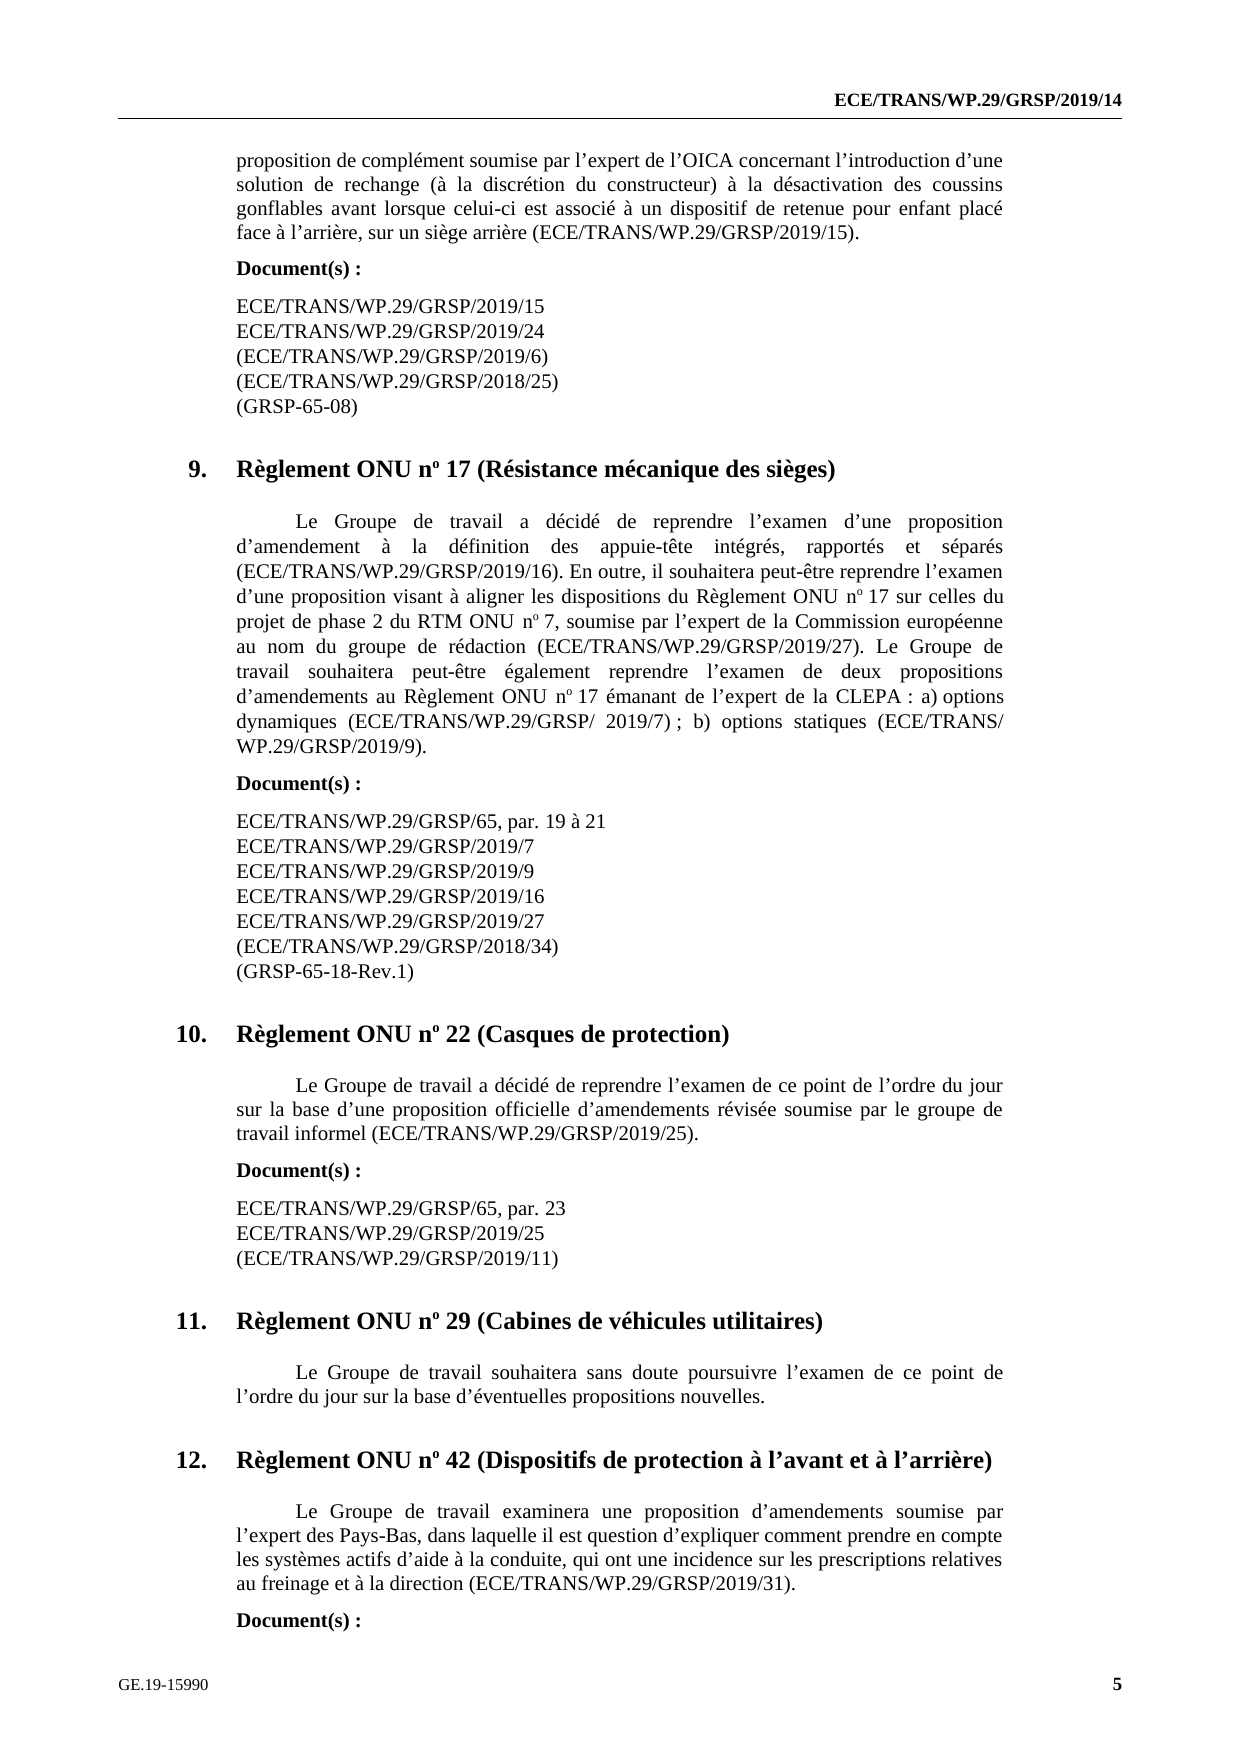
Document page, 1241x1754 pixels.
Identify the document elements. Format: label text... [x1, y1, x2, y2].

text 11. Règlement ONU no 29 (Cabines de véhicules utilitaires) [118, 1307, 1004, 1335]
text ECE/TRANS/WP.29/GRSP/65, par. 23 [236, 1194, 1004, 1219]
text Document(s) : [236, 256, 1004, 280]
text 10. Règlement ONU no 22 (Casques de protection) [118, 1020, 1004, 1048]
text ECE/TRANS/WP.29/GRSP/2019/7 [236, 833, 1004, 858]
text Le Groupe de travail souhaitera sans doute poursuivre l’examen de ce point de l’ordre du jour sur la base d’éventuelles propositions nouvelles. [236, 1360, 1004, 1408]
text 12. Règlement ONU no 42 (Dispositifs de protection à l’avant et à l’arrière) [118, 1446, 1004, 1474]
text Le Groupe de travail a décidé de reprendre l’examen d’une proposition d’amendement à la définition des appuie-tête intégrés, rapportés et séparés (ECE/TRANS/WP.29/GRSP/2019/16). En outre, il souhaitera peut-être reprendre l’examen d’une proposition visant à aligner les dispositions du Règlement ONU no 17 sur celles du projet de phase 2 du RTM ONU no 7, soumise par l’expert de la Commission européenne au nom du groupe de rédaction (ECE/TRANS/WP.29/GRSP/2019/27). Le Groupe de travail souhaitera peut-être également reprendre l’examen de deux propositions d’amendements au Règlement ONU no 17 émanant de l’expert de la CLEPA : a) options dynamiques (ECE/TRANS/WP.29/GRSP/ 2019/7) ; b) options statiques (ECE/TRANS/ WP.29/GRSP/2019/9). [236, 508, 1004, 758]
text Le Groupe de travail a décidé de reprendre l’examen de ce point de l’ordre du jour sur la base d’une proposition officielle d’amendements révisée soumise par le groupe de travail informel (ECE/TRANS/WP.29/GRSP/2019/25). [236, 1073, 1004, 1145]
text Document(s) : [236, 771, 1004, 795]
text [236, 148, 1004, 244]
text Le Groupe de travail examinera une proposition d’amendements soumise par l’expert des Pays-Bas, dans laquelle il est question d’expliquer comment prendre en compte les systèmes actifs d’aide à la conduite, qui ont une incidence sur les prescriptions relatives au freinage et à la direction (ECE/TRANS/WP.29/GRSP/2019/31). [236, 1499, 1004, 1595]
text (ECE/TRANS/WP.29/GRSP/2018/34) [236, 933, 1004, 958]
text ECE/TRANS/WP.29/GRSP/2019/15 [236, 293, 1004, 318]
text (ECE/TRANS/WP.29/GRSP/2019/11) [236, 1244, 1004, 1269]
text ECE/TRANS/WP.29/GRSP/2019/24 [236, 318, 1004, 343]
text (GRSP-65-08) [236, 393, 1004, 418]
text Document(s) : [236, 1158, 1004, 1182]
text (ECE/TRANS/WP.29/GRSP/2019/6) [236, 343, 1004, 368]
text (ECE/TRANS/WP.29/GRSP/2018/25) [236, 368, 1004, 393]
text ECE/TRANS/WP.29/GRSP/2019/16 [236, 883, 1004, 908]
text ECE/TRANS/WP.29/GRSP/2019/9 [236, 858, 1004, 883]
text ECE/TRANS/WP.29/GRSP/65, par. 19 à 21 [236, 808, 1004, 833]
text 9. Règlement ONU no 17 (Résistance mécanique des sièges) [118, 455, 1004, 483]
text ECE/TRANS/WP.29/GRSP/2019/25 [236, 1219, 1004, 1244]
text ECE/TRANS/WP.29/GRSP/2019/27 [236, 908, 1004, 933]
text Document(s) : [236, 1608, 1004, 1632]
text (GRSP-65-18-Rev.1) [236, 958, 1004, 983]
